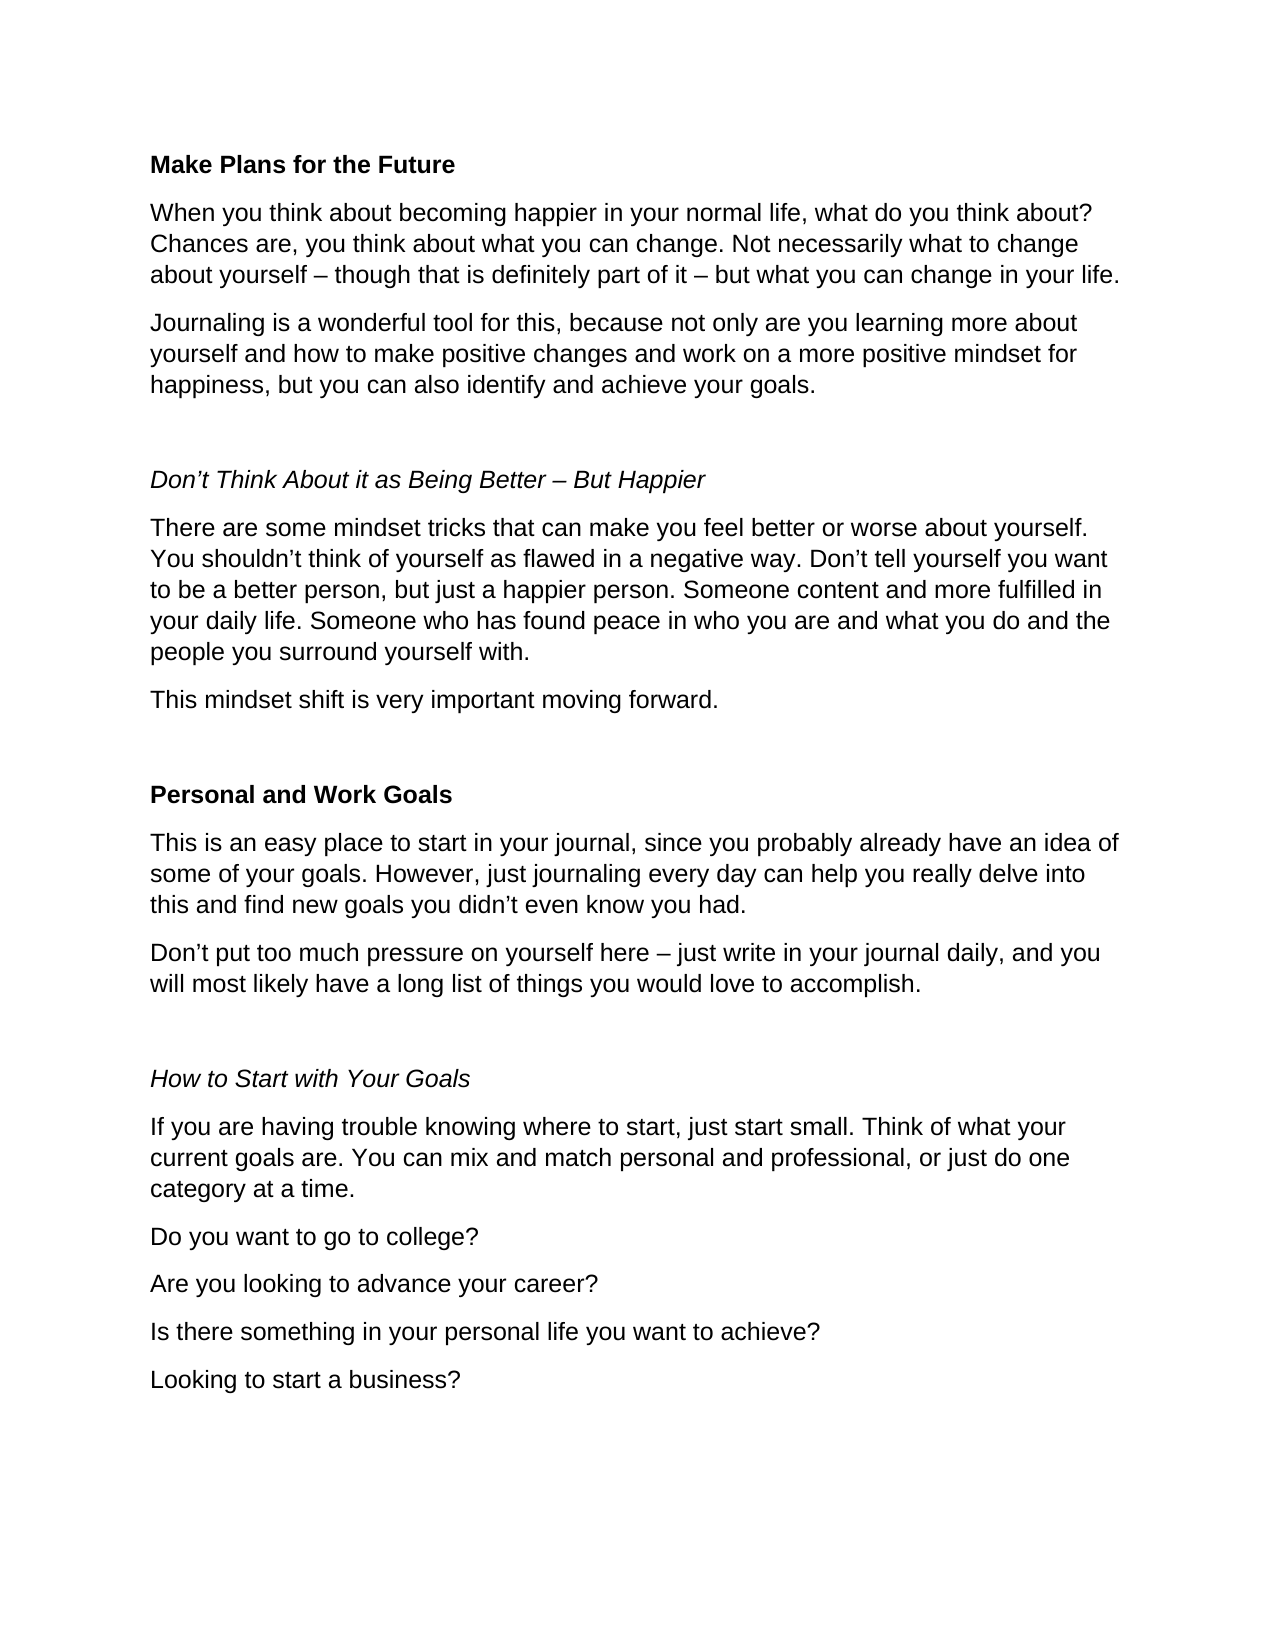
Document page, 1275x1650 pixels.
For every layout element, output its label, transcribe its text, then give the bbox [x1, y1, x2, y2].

text This is an easy place to start in your journal, since you probably already have an idea of some of your goals. However, just journaling every day can help you really delve into this and find new goals you didn’t even know you had. [150, 828, 1125, 918]
text There are some mindset tricks that can make you feel better or worse about yourself. You shouldn’t think of yourself as flawed in a negative way. Don’t tell yourself you want to be a better person, but just a happier person. Someone content and more fulfilled in your daily life. Someone who has found peace in who you are and what you do and the people you surround yourself with. [150, 513, 1125, 666]
text Make Plans for the Future [150, 150, 1125, 179]
text Looking to start a business? [150, 1364, 1125, 1423]
text Journaling is a wonderful tool for this, because not only are you learning more about yourself and how to make positive changes and work on a more positive mindset for happiness, but you can also identify and achieve your goals. [150, 307, 1125, 398]
text If you are having trouble knowing where to start, just start small. Think of what your current goals are. You can mix and match personal and professional, or just do one category at a time. [150, 1112, 1125, 1202]
text This mindset shift is very important moving forward. [150, 684, 1125, 713]
text Don’t put too much pressure on yourself here – just write in your journal daily, and you will most likely have a long list of things you would love to accomplish. [150, 937, 1125, 997]
text When you think about becoming happier in your normal life, what do you think about? Chances are, you think about what you can change. Not necessarily what to change about yourself – though that is definitely part of it – but what you can change in your life. [150, 198, 1125, 288]
text Are you looking to advance your career? [150, 1269, 1125, 1298]
text How to Start with Your Goals [150, 1064, 1125, 1093]
text Don’t Think About it as Being Better – But Happier [150, 465, 1125, 494]
text Is there something in your personal life you want to achieve? [150, 1317, 1125, 1346]
text Do you want to go to college? [150, 1221, 1125, 1250]
text Personal and Work Goals [150, 780, 1125, 809]
